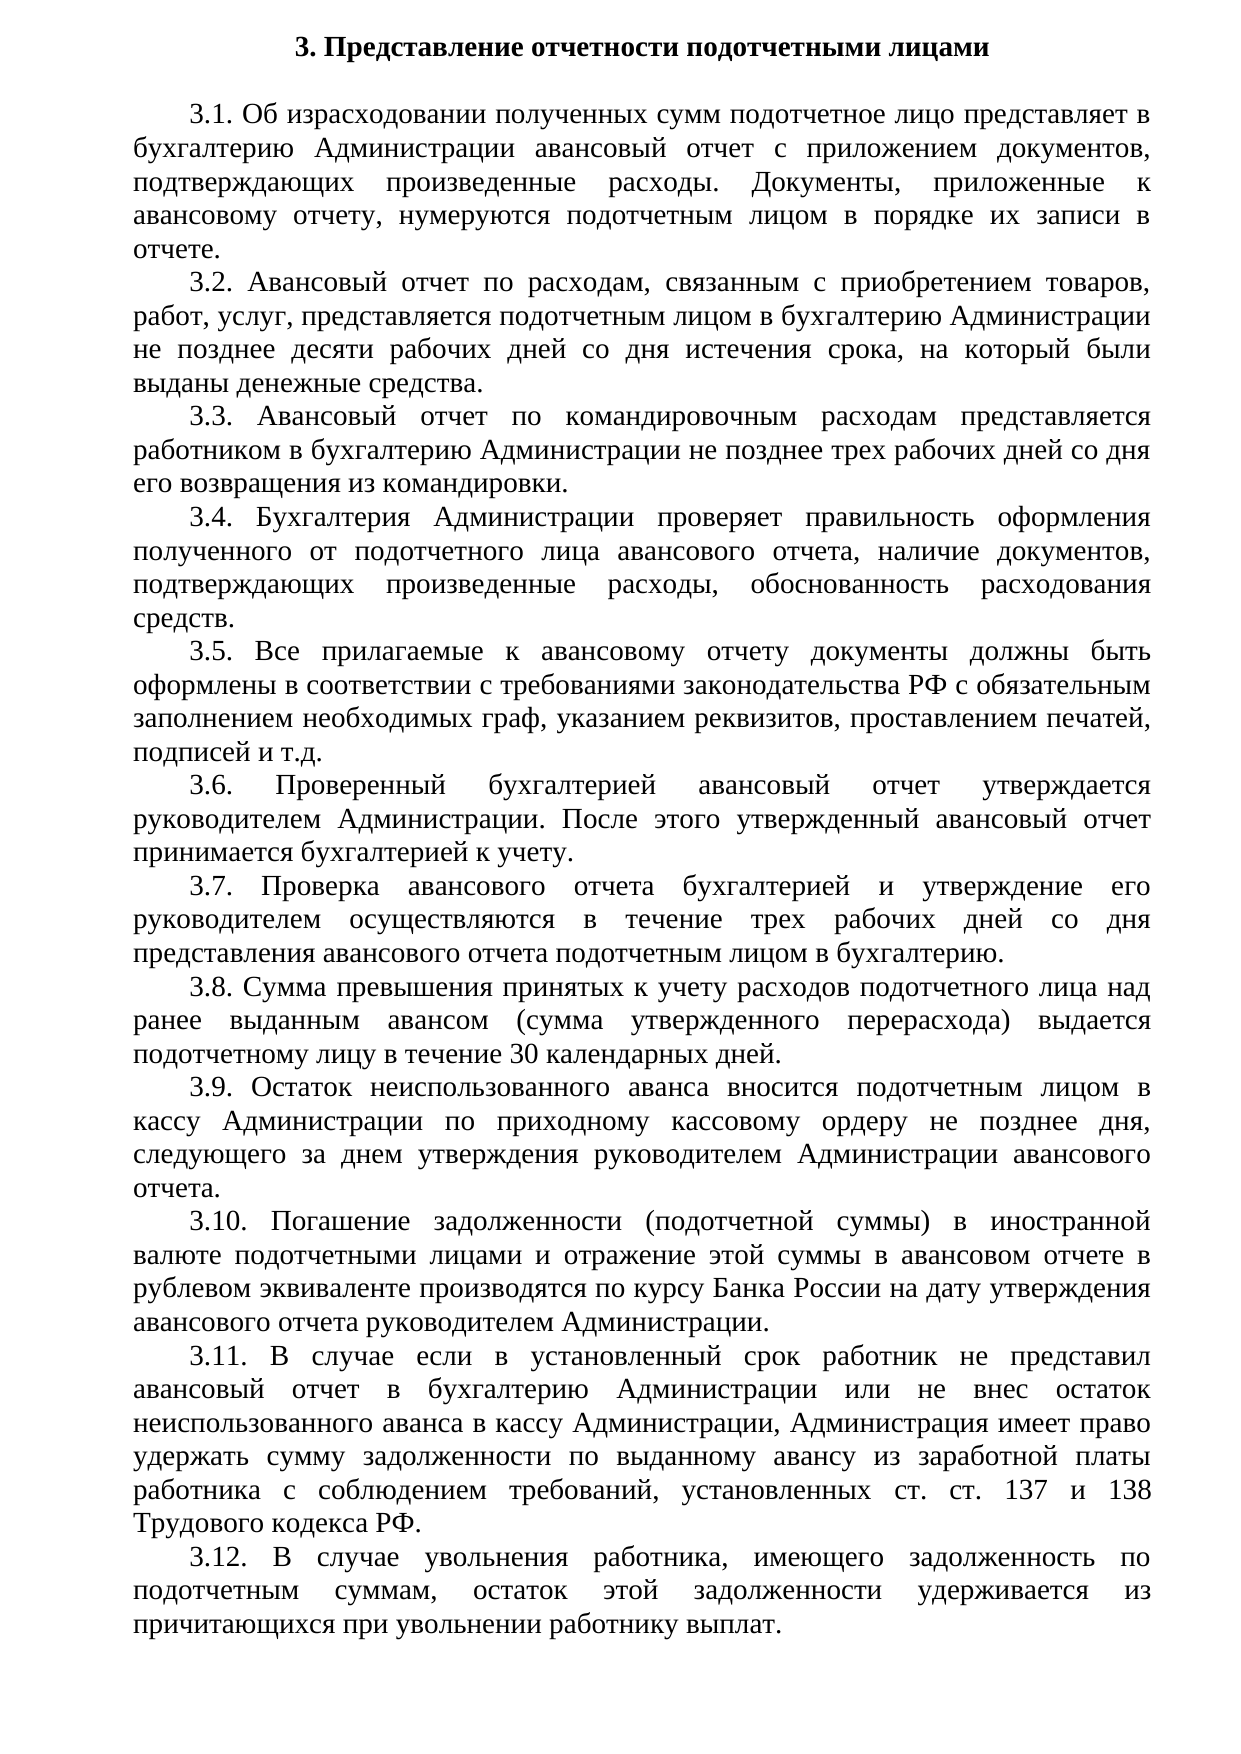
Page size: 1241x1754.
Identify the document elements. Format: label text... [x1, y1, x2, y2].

text 3.7. Проверка авансового отчета бухгалтерией и утверждение его руководителем осуществляются в течение трех рабочих дней со дня представления авансового отчета подотчетным лицом в бухгалтерию. [133, 868, 1152, 969]
text 3.1. Об израсходовании полученных сумм подотчетное лицо представляет в бухгалтерию Администрации авансовый отчет с приложением документов, подтверждающих произведенные расходы. Документы, приложенные к авансовому отчету, нумеруются подотчетным лицом в порядке их записи в отчете. [133, 97, 1152, 264]
text 3.3. Авансовый отчет по командировочным расходам представляется работником в бухгалтерию Администрации не позднее трех рабочих дней со дня его возвращения из командировки. [133, 398, 1152, 499]
text 3.6. Проверенный бухгалтерией авансовый отчет утверждается руководителем Администрации. После этого утвержденный авансовый отчет принимается бухгалтерией к учету. [133, 767, 1152, 868]
text 3.11. В случае если в установленный срок работник не представил авансовый отчет в бухгалтерию Администрации или не внес остаток неиспользованного аванса в кассу Администрации, Администрация имеет право удержать сумму задолженности по выданному авансу из заработной платы работника с соблюдением требований, установленных ст. ст. 137 и 138 Трудового кодекса РФ. [133, 1338, 1152, 1539]
text 3.9. Остаток неиспользованного аванса вносится подотчетным лицом в кассу Администрации по приходному кассовому ордеру не позднее дня, следующего за днем утверждения руководителем Администрации авансового отчета. [133, 1069, 1152, 1203]
text 3. Представление отчетности подотчетными лицами [133, 29, 1152, 63]
text 3.10. Погашение задолженности (подотчетной суммы) в иностранной валюте подотчетными лицами и отражение этой суммы в авансовом отчете в рублевом эквиваленте производятся по курсу Банка России на дату утверждения авансового отчета руководителем Администрации. [133, 1203, 1152, 1338]
text 3.4. Бухгалтерия Администрации проверяет правильность оформления полученного от подотчетного лица авансового отчета, наличие документов, подтверждающих произведенные расходы, обоснованность расходования средств. [133, 499, 1152, 633]
text 3.8. Сумма превышения принятых к учету расходов подотчетного лица над ранее выданным авансом (сумма утвержденного перерасхода) выдается подотчетному лицу в течение 30 календарных дней. [133, 969, 1152, 1069]
text 3.5. Все прилагаемые к авансовому отчету документы должны быть оформлены в соответствии с требованиями законодательства РФ с обязательным заполнением необходимых граф, указанием реквизитов, проставлением печатей, подписей и т.д. [133, 633, 1152, 767]
text 3.12. В случае увольнения работника, имеющего задолженность по подотчетным суммам, остаток этой задолженности удерживается из причитающихся при увольнении работнику выплат. [133, 1539, 1152, 1639]
text 3.2. Авансовый отчет по расходам, связанным с приобретением товаров, работ, услуг, представляется подотчетным лицом в бухгалтерию Администрации не позднее десяти рабочих дней со дня истечения срока, на который были выданы денежные средства. [133, 264, 1152, 398]
